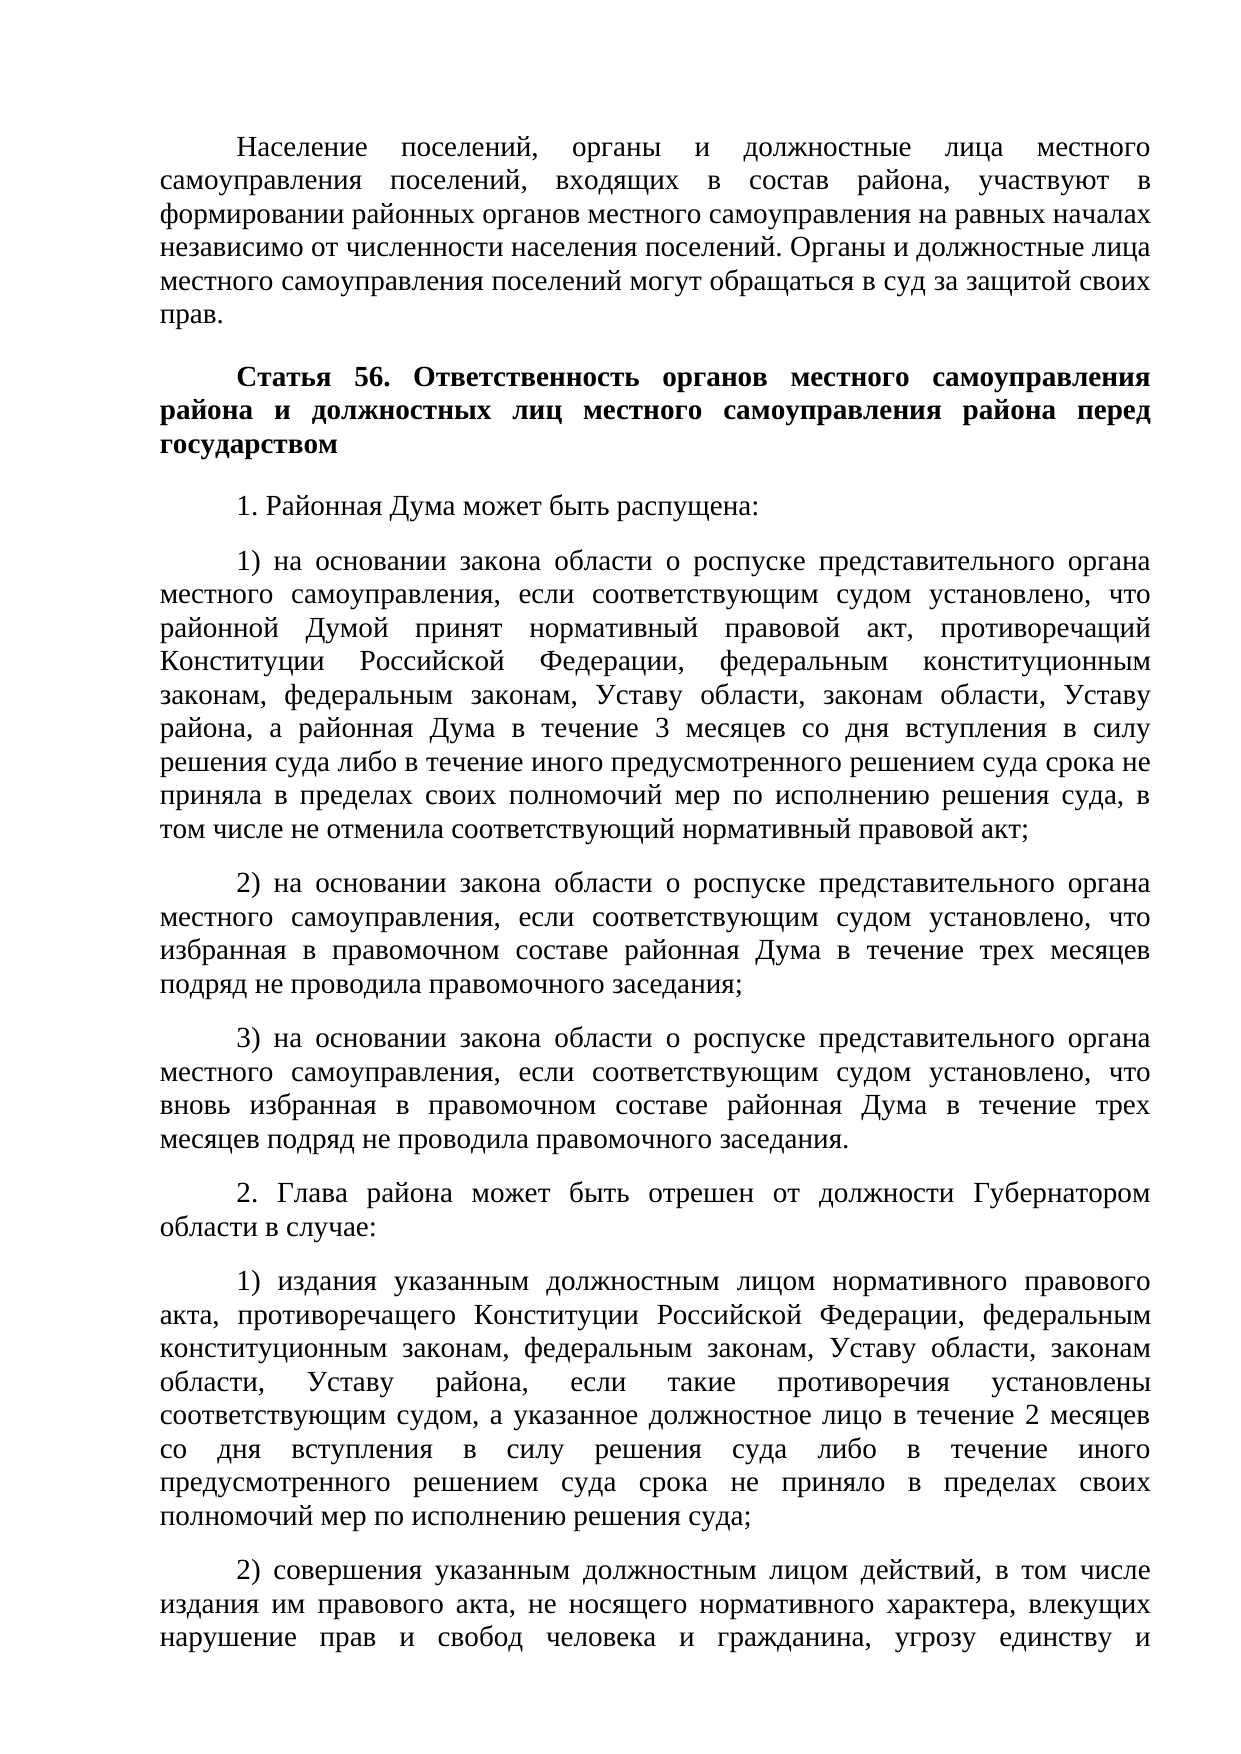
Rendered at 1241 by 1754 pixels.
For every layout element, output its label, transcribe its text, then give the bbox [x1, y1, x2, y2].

text 1) на основании закона области о роспуске представительного органа местного самоуправления, если соответствующим судом установлено, что районной Думой принят нормативный правовой акт, противоречащий Конституции Российской Федерации, федеральным конституционным законам, федеральным законам, Уставу области, законам области, Уставу района, а районная Дума в течение 3 месяцев со дня вступления в силу решения суда либо в течение иного предусмотренного решением суда срока не приняла в пределах своих полномочий мер по исполнению решения суда, в том числе не отменила соответствующий нормативный правовой акт; [159, 543, 1152, 844]
text 2. Глава района может быть отрешен от должности Губернатором области в случае: [159, 1175, 1152, 1242]
text Население поселений, органы и должностные лица местного самоуправления поселений, входящих в состав района, участвуют в формировании районных органов местного самоуправления на равных началах независимо от численности населения поселений. Органы и должностные лица местного самоуправления поселений могут обращаться в суд за защитой своих прав. [159, 129, 1152, 330]
text 3) на основании закона области о роспуске представительного органа местного самоуправления, если соответствующим судом установлено, что вновь избранная в правомочном составе районная Дума в течение трех месяцев подряд не проводила правомочного заседания. [159, 1020, 1152, 1154]
text 1. Районная Дума может быть распущена: [159, 488, 1152, 522]
text 1) издания указанным должностным лицом нормативного правового акта, противоречащего Конституции Российской Федерации, федеральным конституционным законам, федеральным законам, Уставу области, законам области, Уставу района, если такие противоречия установлены соответствующим судом, а указанное должностное лицо в течение 2 месяцев со дня вступления в силу решения суда либо в течение иного предусмотренного решением суда срока не приняло в пределах своих полномочий мер по исполнению решения суда; [159, 1263, 1152, 1532]
text Статья 56. Ответственность органов местного самоуправления района и должностных лиц местного самоуправления района перед государством [159, 359, 1152, 459]
text 2) на основании закона области о роспуске представительного органа местного самоуправления, если соответствующим судом установлено, что избранная в правомочном составе районная Дума в течение трех месяцев подряд не проводила правомочного заседания; [159, 865, 1152, 999]
